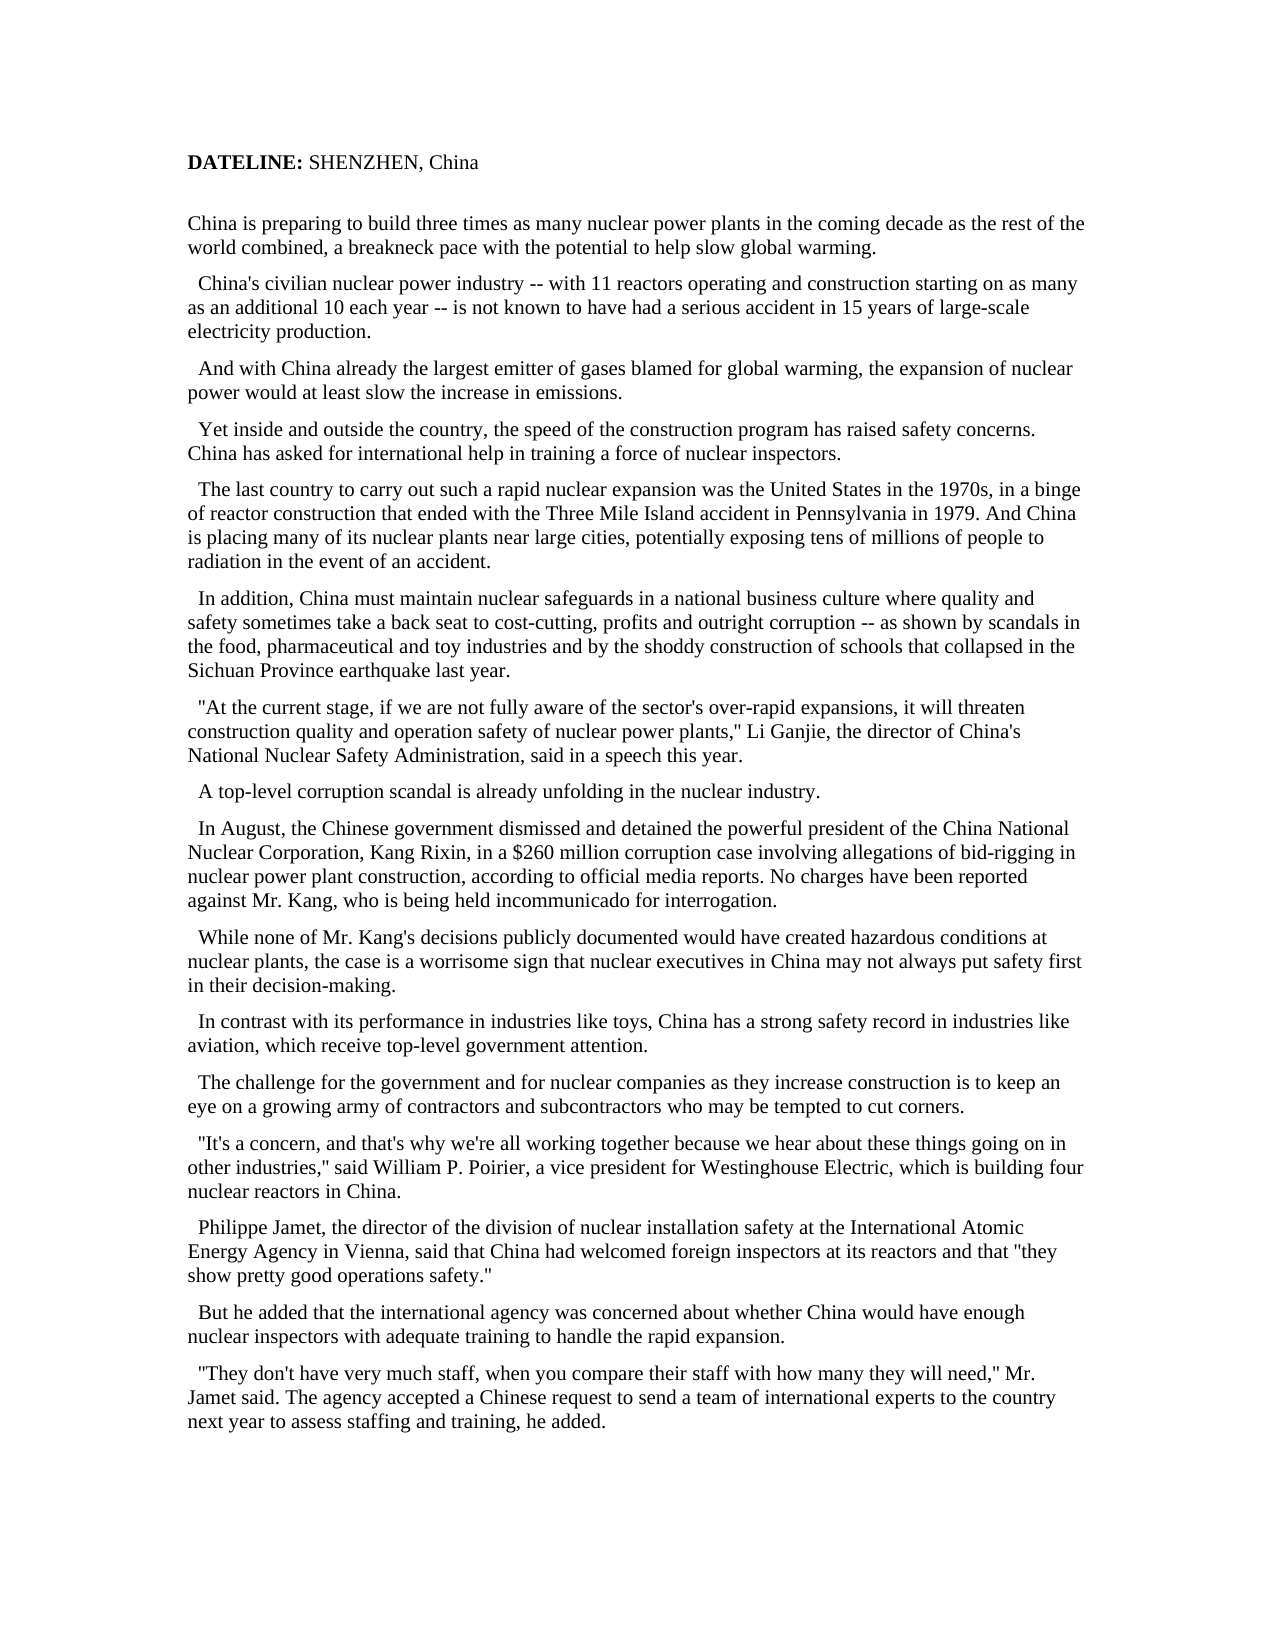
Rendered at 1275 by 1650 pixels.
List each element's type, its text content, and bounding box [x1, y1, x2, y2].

text Philippe Jamet, the director of the division of nuclear installation safety at the International Atomic Energy Agency in Vienna, said that China had welcomed foreign inspectors at its reactors and that ''they show pretty good operations safety.'' [187, 1215, 1087, 1287]
text But he added that the international agency was concerned about whether China would have enough nuclear inspectors with adequate training to handle the rapid expansion. [187, 1300, 1087, 1348]
text While none of Mr. Kang's decisions publicly documented would have created hazardous conditions at nuclear plants, the case is a worrisome sign that nuclear executives in China may not always put safety first in their decision-making. [187, 925, 1087, 997]
text In August, the Chinese government dismissed and detained the powerful president of the China National Nuclear Corporation, Kang Rixin, in a $260 million corruption case involving allegations of bid-rigging in nuclear power plant construction, according to official media reports. No charges have been reported against Mr. Kang, who is being held incommunicado for interrogation. [187, 816, 1087, 912]
text In contrast with its performance in industries like toys, China has a strong safety record in industries like aviation, which receive top-level government attention. [187, 1009, 1087, 1057]
text ''It's a concern, and that's why we're all working together because we hear about these things going on in other industries,'' said William P. Poirier, a vice president for Westinghouse Electric, which is building four nuclear reactors in China. [187, 1131, 1087, 1203]
text ''They don't have very much staff, when you compare their staff with how many they will need,'' Mr. Jamet said. The agency accepted a Chinese request to send a team of international experts to the country next year to assess staffing and training, he added. [187, 1361, 1087, 1433]
text The challenge for the government and for nuclear companies as they increase construction is to keep an eye on a growing army of contractors and subcontractors who may be tempted to cut corners. [187, 1070, 1087, 1118]
text In addition, China must maintain nuclear safeguards in a national business culture where quality and safety sometimes take a back seat to cost-cutting, profits and outright corruption -- as shown by scandals in the food, pharmaceutical and toy industries and by the shoddy construction of schools that collapsed in the Sichuan Province earthquake last year. [187, 586, 1087, 682]
text And with China already the largest emitter of gases blamed for global warming, the expansion of nuclear power would at least slow the increase in emissions. [187, 356, 1087, 404]
text Yet inside and outside the country, the speed of the construction program has raised safety concerns. China has asked for international help in training a force of nuclear inspectors. [187, 417, 1087, 465]
text DATELINE: SHENZHEN, China [187, 150, 1087, 174]
text The last country to carry out such a rapid nuclear expansion was the United States in the 1970s, in a binge of reactor construction that ended with the Three Mile Island accident in Pennsylvania in 1979. And China is placing many of its nuclear plants near large cities, potentially exposing tens of millions of people to radiation in the event of an accident. [187, 477, 1087, 573]
text ''At the current stage, if we are not fully aware of the sector's over-rapid expansions, it will threaten construction quality and operation safety of nuclear power plants,'' Li Ganjie, the director of China's National Nuclear Safety Administration, said in a speech this year. [187, 695, 1087, 767]
text China's civilian nuclear power industry -- with 11 reactors operating and construction starting on as many as an additional 10 each year -- is not known to have had a serious accident in 15 years of large-scale electricity production. [187, 271, 1087, 343]
text China is preparing to build three times as many nuclear power plants in the coming decade as the rest of the world combined, a breakneck pace with the potential to help slow global warming. [187, 211, 1087, 259]
text A top-level corruption scandal is already unfolding in the nuclear industry. [187, 779, 1087, 803]
